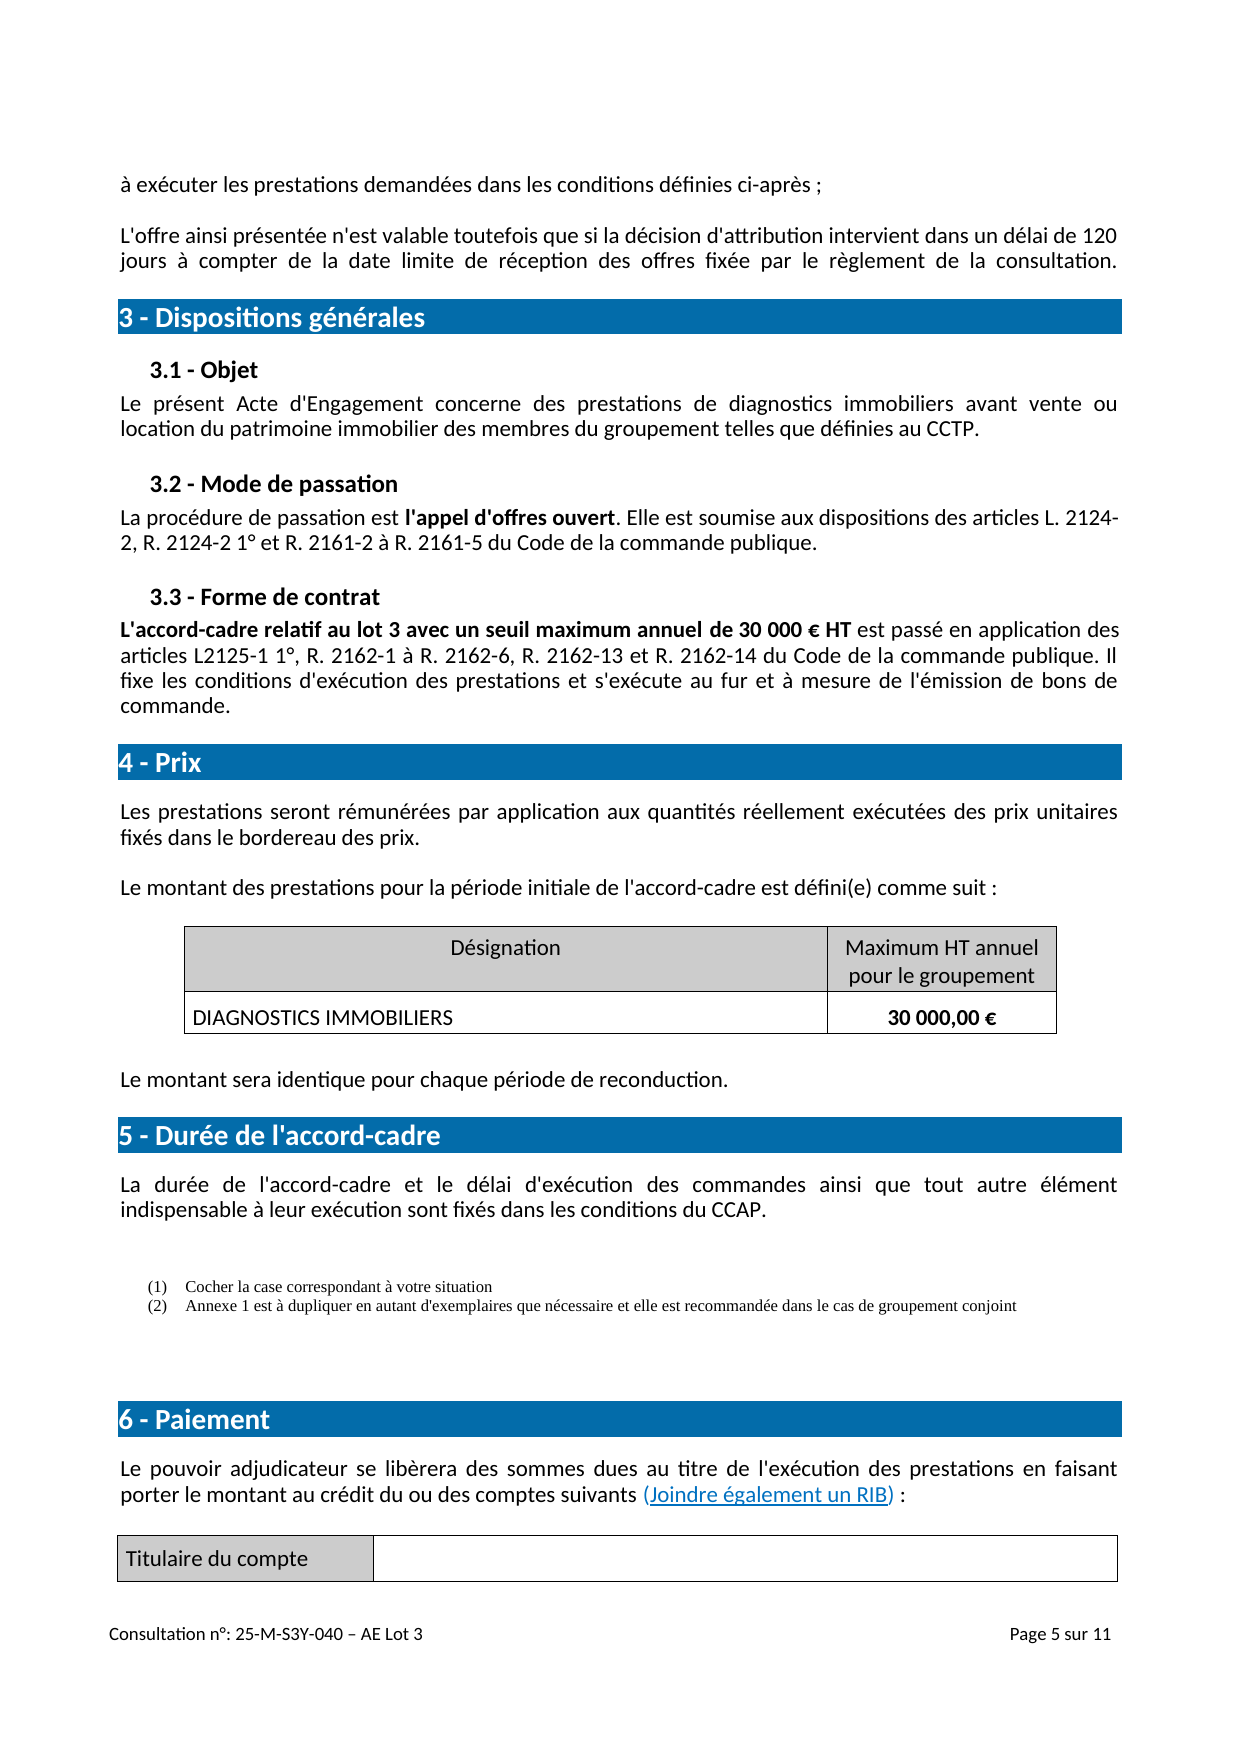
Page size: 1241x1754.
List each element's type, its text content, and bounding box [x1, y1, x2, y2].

list Cocher la case correspondant à votre situation [148, 1277, 1122, 1296]
text Le pouvoir adjudicateur se libèrera des sommes dues au titre de l'exécution des prestations en faisant porter le montant au crédit du ou des comptes suivants (Joindre également un RIB) : [120, 1456, 1120, 1507]
text L'offre ainsi présentée n'est valable toutefois que si la décision d'attribution intervient dans un délai de 120 jours à compter de la date limite de réception des offres fixée par le règlement de la consultation. [120, 223, 1120, 299]
list Annexe 1 est à dupliquer en autant d'exemplaires que nécessaire et elle est recommandée dans le cas de groupement conjoint [148, 1296, 1122, 1315]
text Le montant des prestations pour la période initiale de l'accord-cadre est défini(e) comme suit : [120, 875, 1120, 900]
subtitle 3 - Dispositions générales [118, 299, 1122, 334]
table_cell DIAGNOSTICS IMMOBILIERS [185, 992, 827, 1033]
text Le présent Acte d'Engagement concerne des prestations de diagnostics immobiliers avant vente ou location du patrimoine immobilier des membres du groupement telles que définies au CCTP. [120, 391, 1120, 442]
text L'accord-cadre relatif au lot 3 avec un seuil maximum annuel de 30 000 € HT est passé en application des articles L2125-1 1°, R. 2162-1 à R. 2162-6, R. 2162-13 et R. 2162-14 du Code de la commande publique. Il fixe les conditions d'exécution des prestations et s'exécute au fur et à mesure de l'émission de bons de commande. [120, 617, 1120, 719]
subtitle 3.2 - Mode de passation [149, 468, 1120, 498]
subtitle 5 - Durée de l'accord-cadre [118, 1117, 1122, 1153]
text La procédure de passation est l'appel d'offres ouvert. Elle est soumise aux dispositions des articles L. 2124-2, R. 2124-2 1° et R. 2161-2 à R. 2161-5 du Code de la commande publique. [120, 505, 1120, 556]
text Le montant sera identique pour chaque période de reconduction. [120, 1067, 1120, 1092]
table_header Maximum HT annuel pour le groupement [828, 927, 1056, 991]
subtitle 6 - Paiement [118, 1401, 1122, 1437]
table_header [374, 1536, 1117, 1581]
text La durée de l'accord-cadre et le délai d'exécution des commandes ainsi que tout autre élément indispensable à leur exécution sont fixés dans les conditions du CCAP. [120, 1172, 1120, 1223]
text Les prestations seront rémunérées par application aux quantités réellement exécutées des prix unitaires fixés dans le bordereau des prix. [120, 799, 1120, 850]
table_header Désignation [185, 927, 827, 991]
subtitle 4 - Prix [118, 744, 1122, 780]
table_cell 30 000,00 € [828, 992, 1056, 1033]
table_header Titulaire du compte [118, 1536, 373, 1581]
subtitle 3.3 - Forme de contrat [149, 581, 1120, 611]
text à exécuter les prestations demandées dans les conditions définies ci-après ; [120, 172, 1120, 198]
subtitle 3.1 - Objet [149, 354, 1120, 384]
